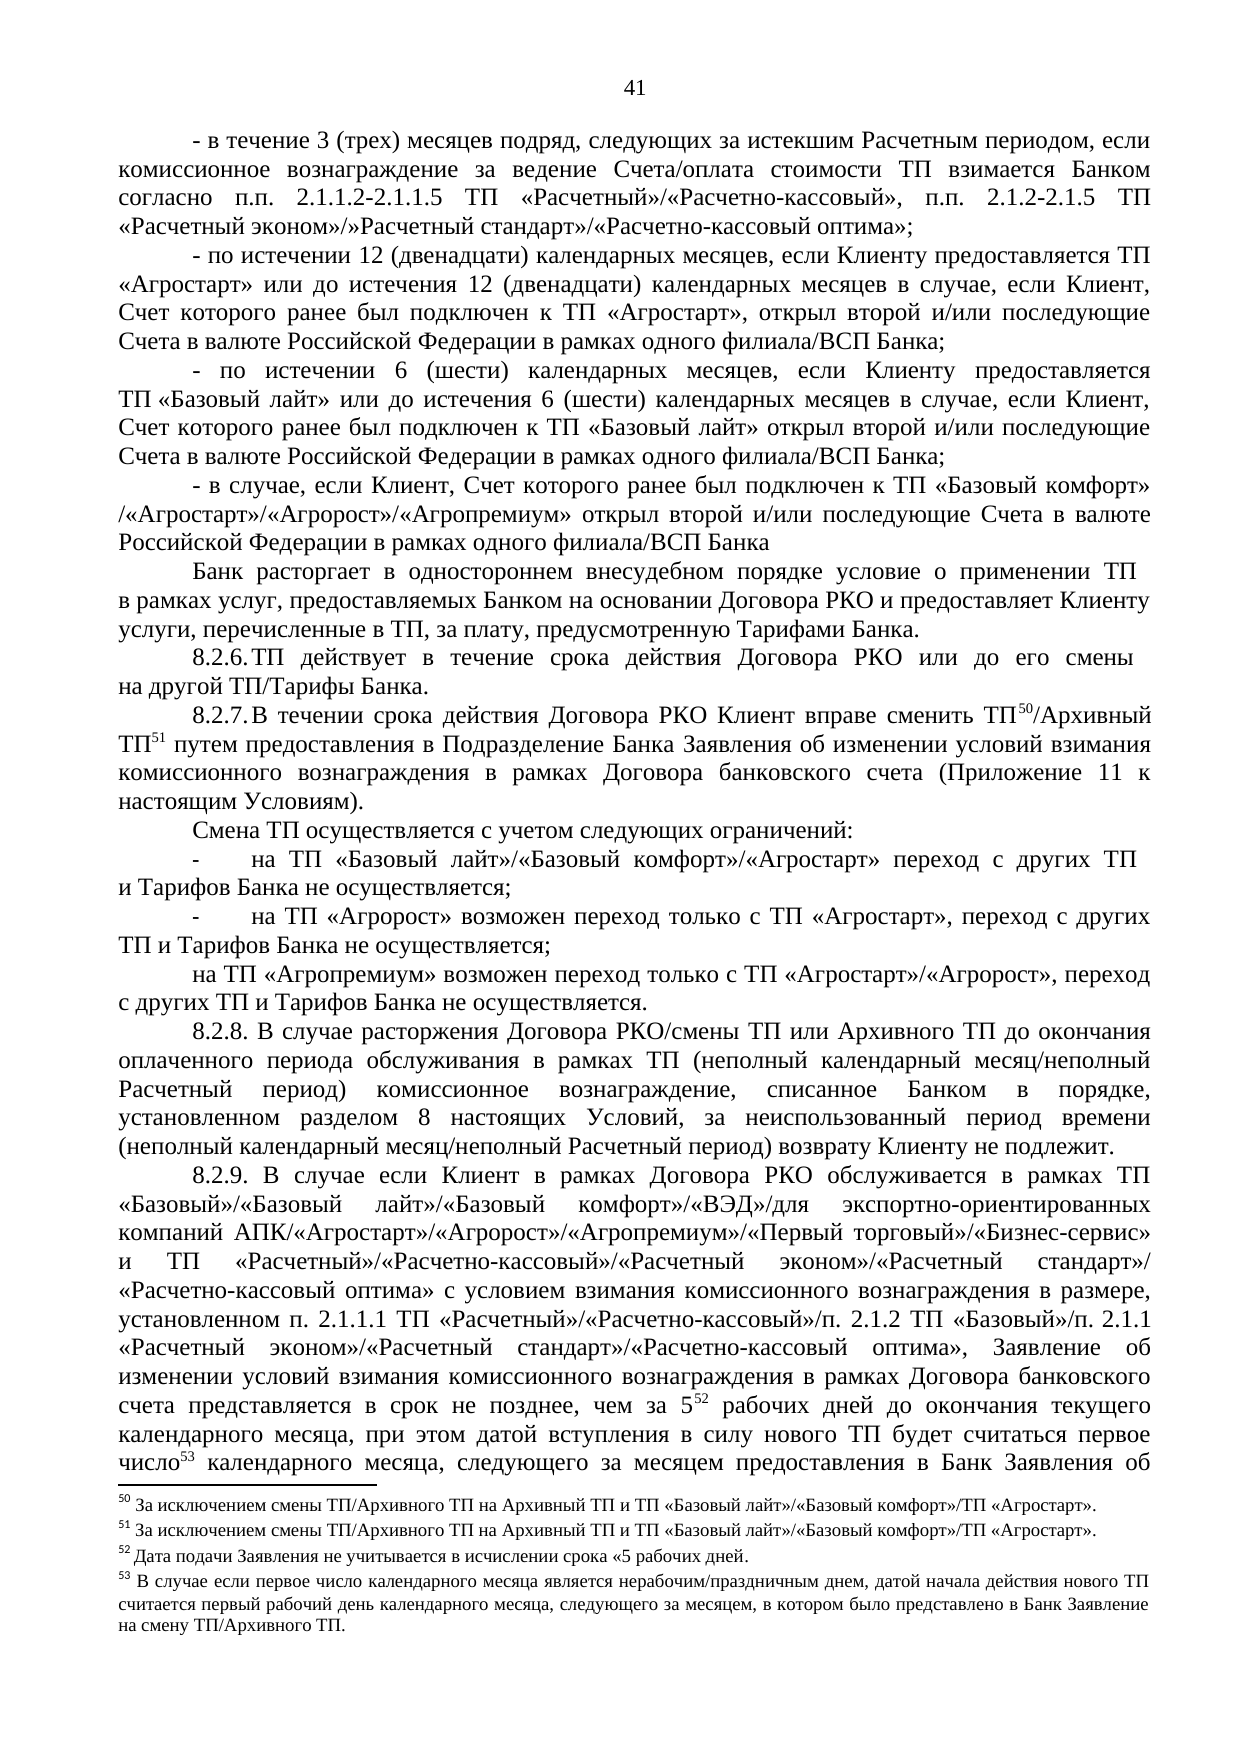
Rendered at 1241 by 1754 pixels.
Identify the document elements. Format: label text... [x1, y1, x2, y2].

text 8.2.8. В случае расторжения Договора РКО/смены ТП или Архивного ТП до окончания оплаченного периода обслуживания в рамках ТП (неполный календарный месяц/неполный Расчетный период) комиссионное вознаграждение, списанное Банком в порядке, установленном разделом 8 настоящих Условий, за неиспользованный период времени (неполный календарный месяц/неполный Расчетный период) возврату Клиенту не подлежит. [118, 1016, 1152, 1160]
text - по истечении 6 (шести) календарных месяцев, если Клиенту предоставляется ТП «Базовый лайт» или до истечения 6 (шести) календарных месяцев в случае, если Клиент, Счет которого ранее был подключен к ТП «Базовый лайт» открыл второй и/или последующие Счета в валюте Российской Федерации в рамках одного филиала/ВСП Банка; [118, 355, 1152, 470]
text Смена ТП осуществляется с учетом следующих ограничений: [118, 815, 1152, 844]
list на ТП «Агророст» возможен переход только с ТП «Агростарт», переход с других ТП и Тарифов Банка не осуществляется; [118, 901, 1152, 959]
list на ТП «Базовый лайт»/«Базовый комфорт»/«Агростарт» переход с других ТП и Тарифов Банка не осуществляется; [118, 844, 1152, 901]
text - в течение 3 (трех) месяцев подряд, следующих за истекшим Расчетным периодом, если комиссионное вознаграждение за ведение Счета/оплата стоимости ТП взимается Банком согласно п.п. 2.1.1.2-2.1.1.5 ТП «Расчетный»/«Расчетно-кассовый», п.п. 2.1.2-2.1.5 ТП «Расчетный эконом»/»Расчетный стандарт»/«Расчетно-кассовый оптима»; [118, 125, 1152, 240]
text 8.2.7. В течении срока действия Договора РКО Клиент вправе сменить ТП/Архивный ТП путем предоставления в Подразделение Банка Заявления об изменении условий взимания комиссионного вознаграждения в рамках Договора банковского счета (Приложение 11 к настоящим Условиям). [118, 700, 1152, 815]
text - в случае, если Клиент, Счет которого ранее был подключен к ТП «Базовый комфорт» /«Агростарт»/«Агророст»/«Агропремиум» открыл второй и/или последующие Счета в валюте Российской Федерации в рамках одного филиала/ВСП Банка [118, 470, 1152, 556]
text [118, 1160, 1152, 1476]
text на ТП «Агропремиум» возможен переход только с ТП «Агростарт»/«Агророст», переход с других ТП и Тарифов Банка не осуществляется. [118, 959, 1152, 1016]
text - по истечении 12 (двенадцати) календарных месяцев, если Клиенту предоставляется ТП «Агростарт» или до истечения 12 (двенадцати) календарных месяцев в случае, если Клиент, Счет которого ранее был подключен к ТП «Агростарт», открыл второй и/или последующие Счета в валюте Российской Федерации в рамках одного филиала/ВСП Банка; [118, 240, 1152, 355]
text 8.2.6. ТП действует в течение срока действия Договора РКО или до его смены на другой ТП/Тарифы Банка. [118, 642, 1152, 700]
text Банк расторгает в одностороннем внесудебном порядке условие о применении ТП в рамках услуг, предоставляемых Банком на основании Договора РКО и предоставляет Клиенту услуги, перечисленные в ТП, за плату, предусмотренную Тарифами Банка. [118, 556, 1152, 642]
